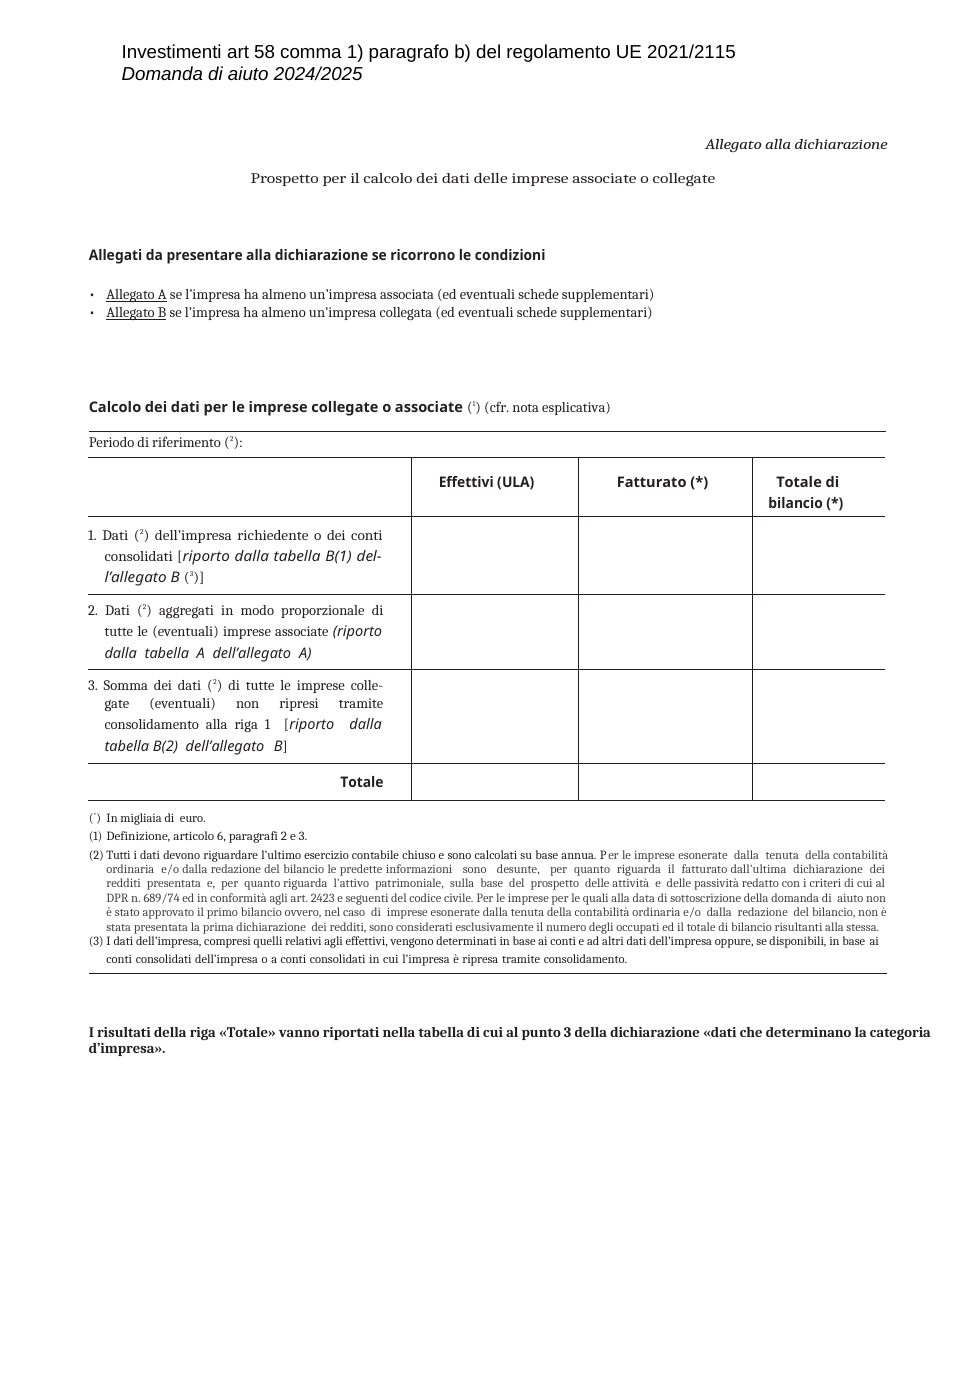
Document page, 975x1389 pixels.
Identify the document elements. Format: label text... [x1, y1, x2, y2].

text Allegato alla dichiarazione [298, 136, 889, 153]
table_cell [412, 764, 578, 800]
list Definizione, articolo 6, paragrafi 2 e 3. [88, 829, 948, 844]
list Allegato B se l’impresa ha almeno un’impresa collegata (ed eventuali schede supplementari) [88, 305, 948, 322]
text I risultati della riga «Totale» vanno riportati nella tabella di cui al punto 3 della dichiarazione «dati che determinano la categoria d’impresa». [88, 1024, 948, 1058]
table_cell Totale [88, 764, 411, 800]
text (*) In migliaia di euro. [88, 811, 948, 825]
table_cell [412, 517, 578, 594]
list Allegato A se l’impresa ha almeno un’impresa associata (ed eventuali schede supplementari) [88, 286, 948, 303]
table_header Effettivi (ULA) [412, 458, 578, 516]
text Prospetto per il calcolo dei dati delle imprese associate o collegate [77, 171, 889, 188]
table_cell 1. Dati (2) dell’impresa richiedente o dei conti consolidati [riporto dalla tabella B(1) del- l’allegato B (3)] [88, 517, 411, 594]
table_header Fatturato (*) [579, 458, 752, 516]
table_cell 2. Dati (2) aggregati in modo proporzionale di tutte le (eventuali) imprese associate (riporto dalla tabella A dell’allegato A) [88, 595, 411, 669]
text Calcolo dei dati per le imprese collegate o associate (1) (cfr. nota esplicativa) [88, 397, 948, 417]
text Periodo di riferimento (2): [88, 428, 948, 451]
table_cell [579, 595, 752, 669]
table_cell 3. Somma dei dati (2) di tutte le imprese colle- gate (eventuali) non ripresi tramite consolidamento alla riga 1 [riporto dalla tabella B(2) dell’allegato B] [88, 670, 411, 763]
table_header [88, 458, 411, 516]
table_cell [753, 595, 885, 669]
table_cell [753, 764, 885, 800]
table_header Totale di bilancio (*) [753, 458, 885, 516]
subtitle Allegati da presentare alla dichiarazione se ricorrono le condizioni [88, 244, 948, 264]
table_cell [579, 670, 752, 763]
table_cell [579, 517, 752, 594]
table_cell [412, 670, 578, 763]
table_cell [753, 517, 885, 594]
table_cell [412, 595, 578, 669]
list I dati dell’impresa, compresi quelli relativi agli effettivi, vengono determinati in base ai conti e ad altri dati dell’impresa oppure, se disponibili, in base ai conti consolidati dell’impresa o a conti consolidati in cui l’impresa è ripresa tramite consolidamento. [88, 934, 887, 967]
table_cell [753, 670, 885, 763]
list Tutti i dati devono riguardare l’ultimo esercizio contabile chiuso e sono calcolati su base annua. Per le imprese esonerate dalla tenuta della contabilità ordinaria e/o dalla redazione del bilancio le predette informazioni sono desunte, per quanto riguarda il fatturato dall'ultima dichiarazione dei redditi presentata e, per quanto riguarda l'attivo patrimoniale, sulla base del prospetto delle attività e delle passività redatto con i criteri di cui al DPR n. 689/74 ed in conformità agli art. 2423 e seguenti del codice civile. Per le imprese per le quali alla data di sottoscrizione della domanda di aiuto non è stato approvato il primo bilancio ovvero, nel caso di imprese esonerate dalla tenuta della contabilità ordinaria e/o dalla redazione del bilancio, non è stata presentata la prima dichiarazione dei redditi, sono considerati esclusivamente il numero degli occupati ed il totale di bilancio risultanti alla stessa. [88, 848, 889, 934]
table_cell [579, 764, 752, 800]
